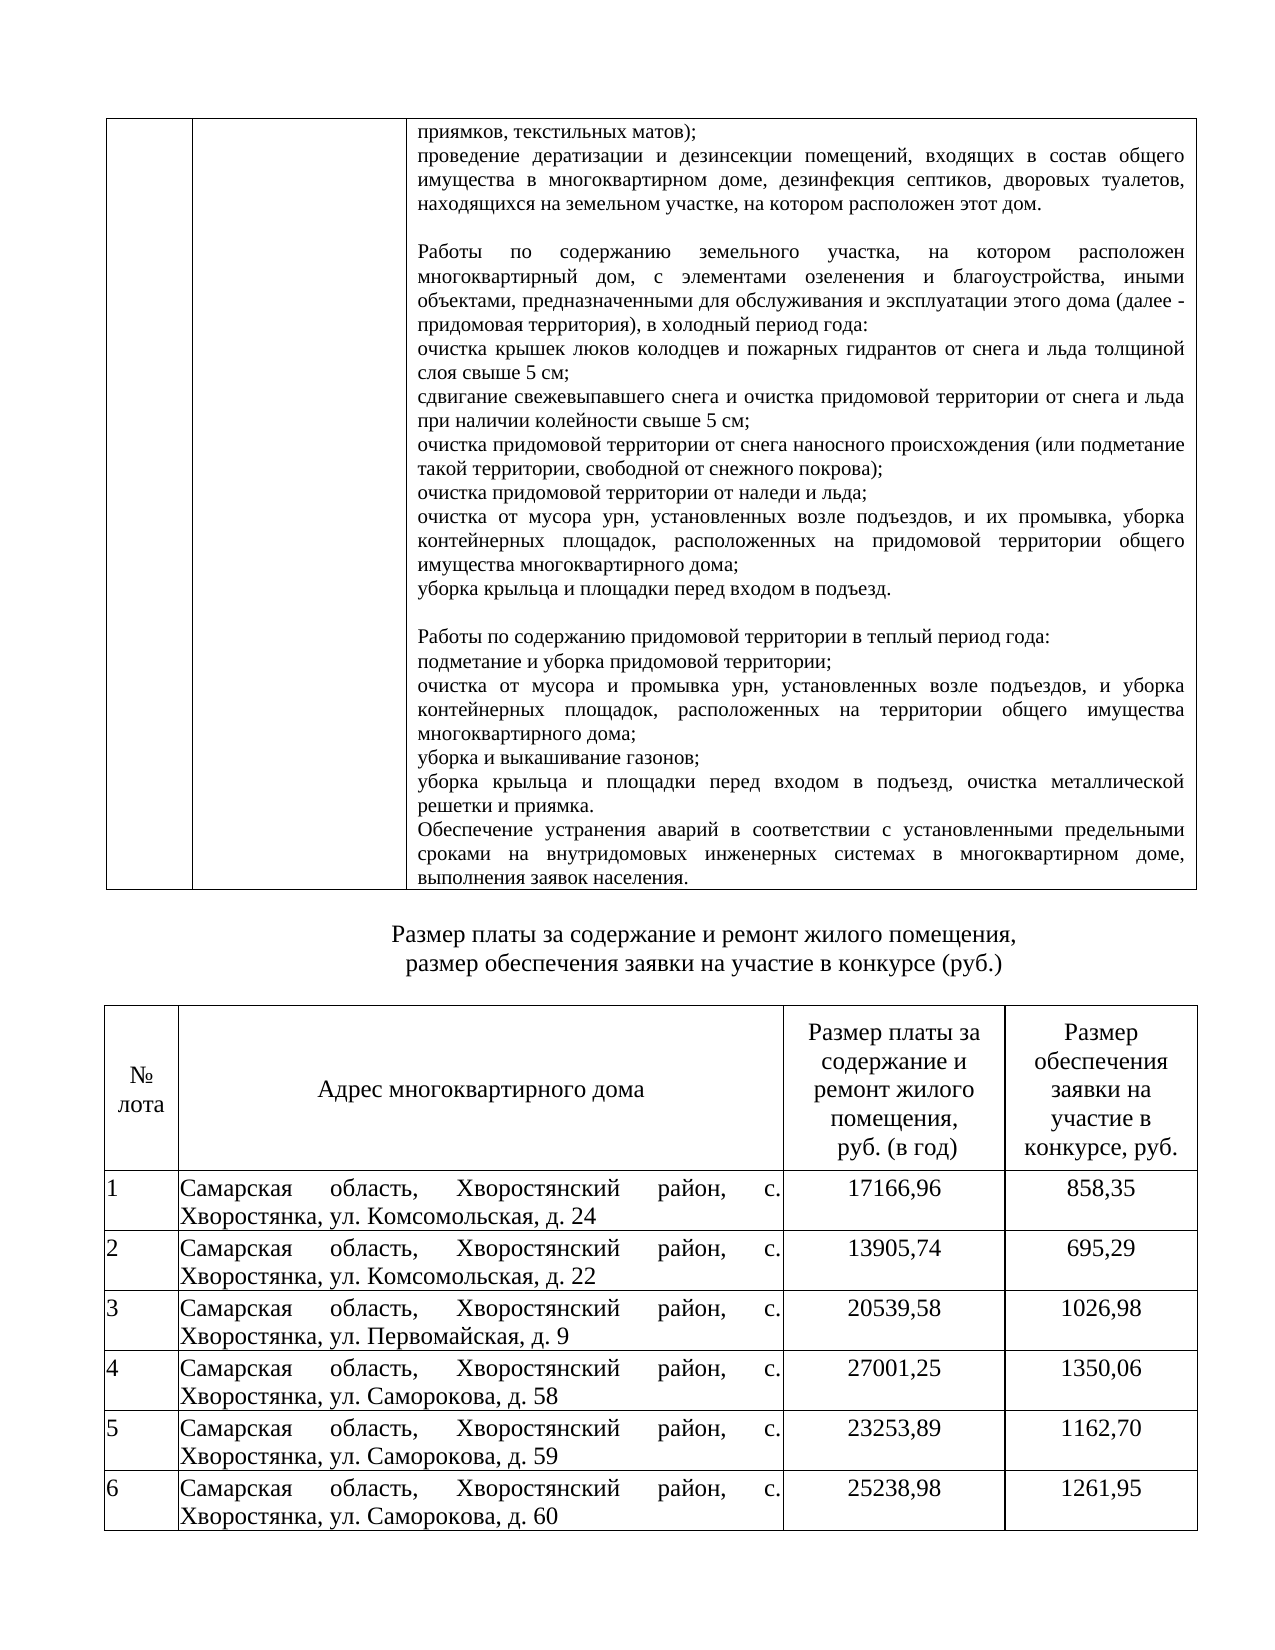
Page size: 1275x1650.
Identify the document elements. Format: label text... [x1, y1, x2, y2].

table_cell Самарская область, Хворостянский район, с. Хворостянка, ул. Саморокова, д. 60 [179, 1471, 783, 1530]
table_header Размер обеспечения заявки на участие в конкурсе, руб. [1006, 1006, 1197, 1170]
table_cell 1 [105, 1171, 178, 1230]
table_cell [193, 119, 406, 889]
table_cell 1261,95 [1006, 1471, 1197, 1530]
table_cell 1350,06 [1006, 1351, 1197, 1410]
table_cell 23253,89 [784, 1411, 1004, 1470]
table_header Размер платы за содержание и ремонт жилого помещения, руб. (в год) [784, 1006, 1004, 1170]
table_cell Самарская область, Хворостянский район, с. Хворостянка, ул. Саморокова, д. 58 [179, 1351, 783, 1410]
table_header Адрес многоквартирного дома [179, 1006, 783, 1170]
table_cell 4 [105, 1351, 178, 1410]
text размер обеспечения заявки на участие в конкурсе (руб.) [118, 948, 1216, 976]
table_cell 6 [105, 1471, 178, 1530]
table_cell 13905,74 [784, 1231, 1004, 1290]
table_cell Самарская область, Хворостянский район, с. Хворостянка, ул. Комсомольская, д. 22 [179, 1231, 783, 1290]
table_cell Самарская область, Хворостянский район, с. Хворостянка, ул. Саморокова, д. 59 [179, 1411, 783, 1470]
table_cell 1026,98 [1006, 1291, 1197, 1350]
table_header № лота [105, 1006, 178, 1170]
table_cell Самарская область, Хворостянский район, с. Хворостянка, ул. Комсомольская, д. 24 [179, 1171, 783, 1230]
table_cell 695,29 [1006, 1231, 1197, 1290]
table_cell 27001,25 [784, 1351, 1004, 1410]
table_cell 3 [105, 1291, 178, 1350]
text Размер платы за содержание и ремонт жилого помещения, [118, 919, 1216, 948]
table_cell 25238,98 [784, 1471, 1004, 1530]
table_cell 7 [107, 119, 192, 889]
table_cell 858,35 [1006, 1171, 1197, 1230]
table_cell 5 [105, 1411, 178, 1470]
table_cell 20539,58 [784, 1291, 1004, 1350]
table_cell 2 [105, 1231, 178, 1290]
table_cell 17166,96 [784, 1171, 1004, 1230]
table_cell 1162,70 [1006, 1411, 1197, 1470]
table_cell Самарская область, Хворостянский район, с. Хворостянка, ул. Первомайская, д. 9 [179, 1291, 783, 1350]
